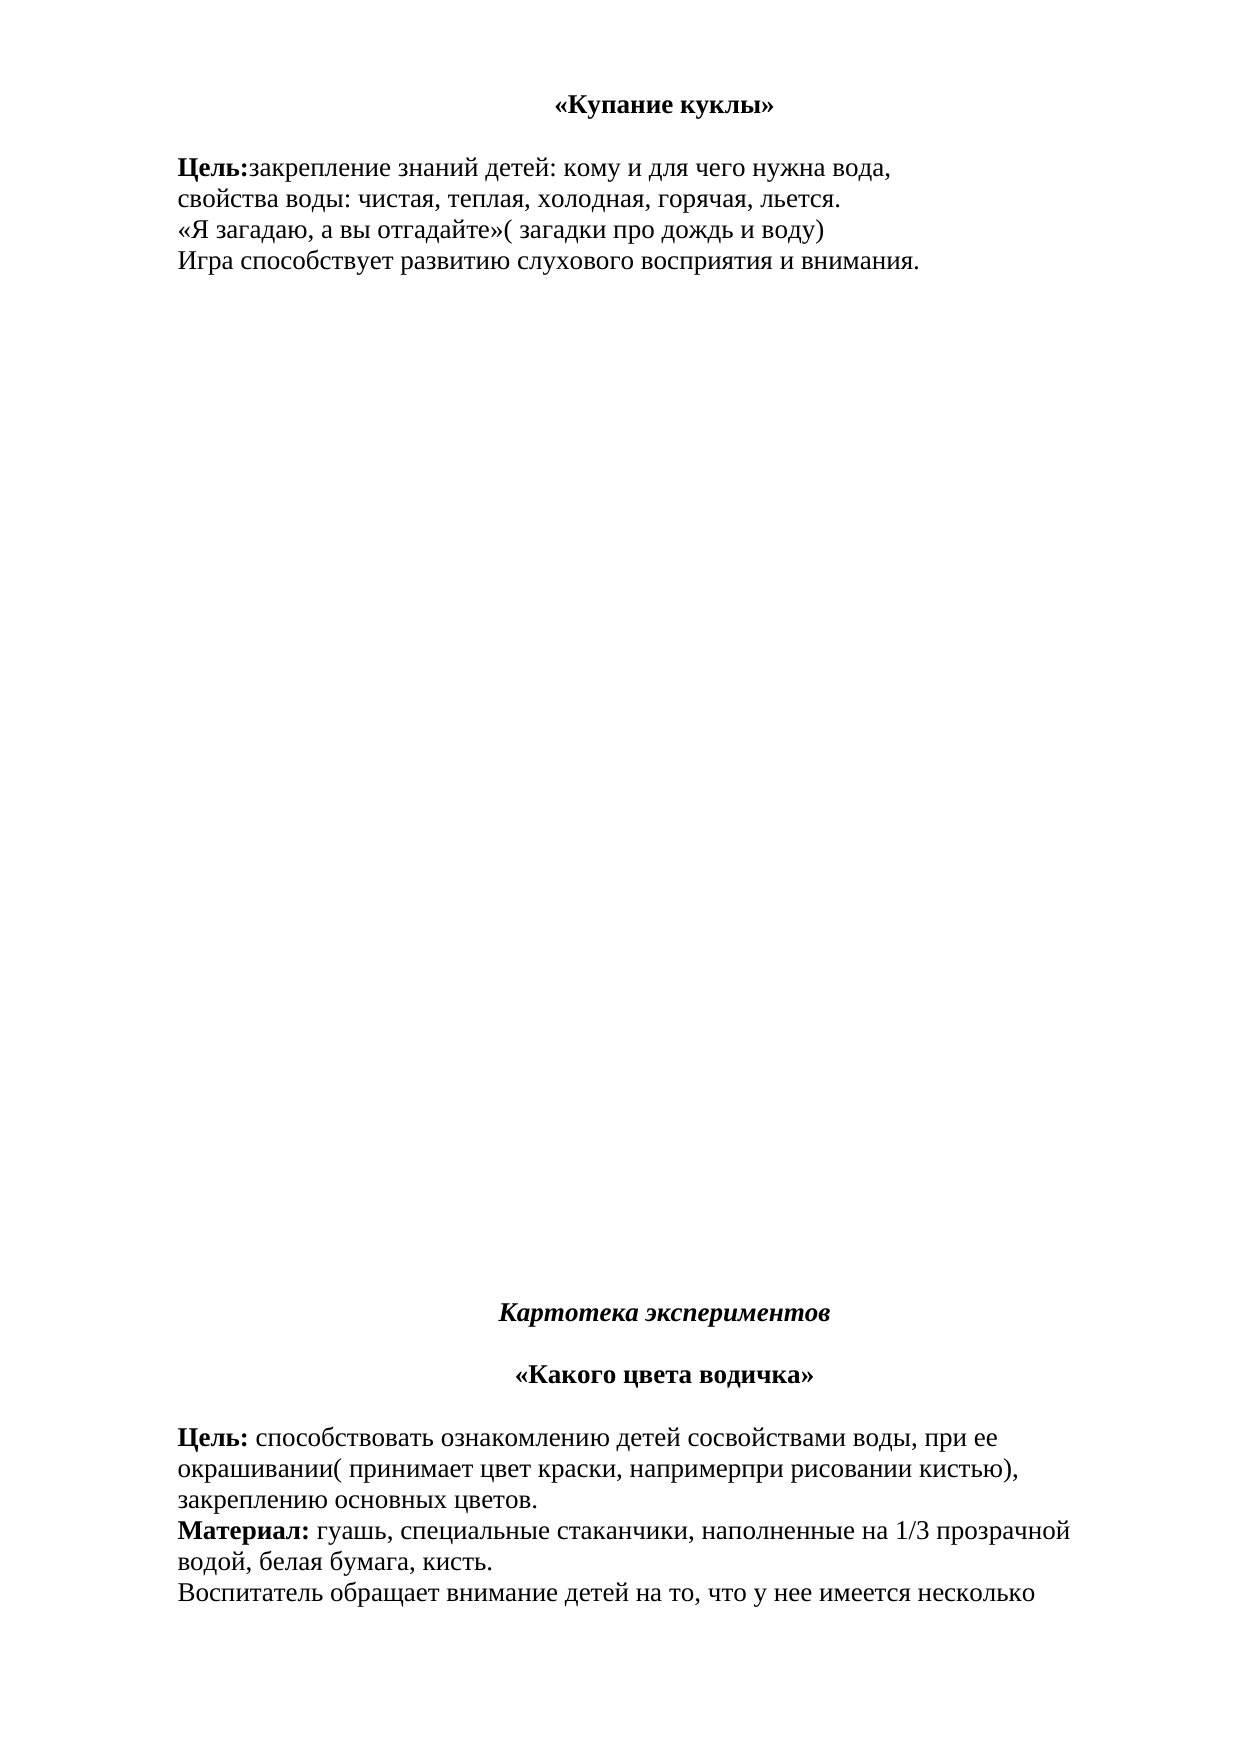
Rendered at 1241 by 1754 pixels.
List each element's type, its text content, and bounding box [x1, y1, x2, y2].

text «Я загадаю, а вы отгадайте»( загадки про дождь и воду) [177, 213, 1152, 244]
text «Купание куклы» [177, 89, 1152, 120]
text Цель: способствовать ознакомлению детей сосвойствами воды, при ее окрашивании( принимает цвет краски, напримерпри рисовании кистью), закреплению основных цветов. [177, 1421, 1152, 1514]
text свойства воды: чистая, теплая, холодная, горячая, льется. [177, 182, 1152, 213]
text Игра способствует развитию слухового восприятия и внимания. [177, 244, 1152, 276]
text Картотека экспериментов [177, 1296, 1152, 1327]
text Воспитатель обращает внимание детей на то, что у нее имеется несколько [177, 1576, 1152, 1608]
text Материал: гуашь, специальные стаканчики, наполненные на 1/3 прозрачной [177, 1514, 1152, 1545]
text «Какого цвета водичка» [177, 1358, 1152, 1389]
text Цель:закрепление знаний детей: кому и для чего нужна вода, [177, 151, 1152, 182]
text водой, белая бумага, кисть. [177, 1545, 1152, 1576]
